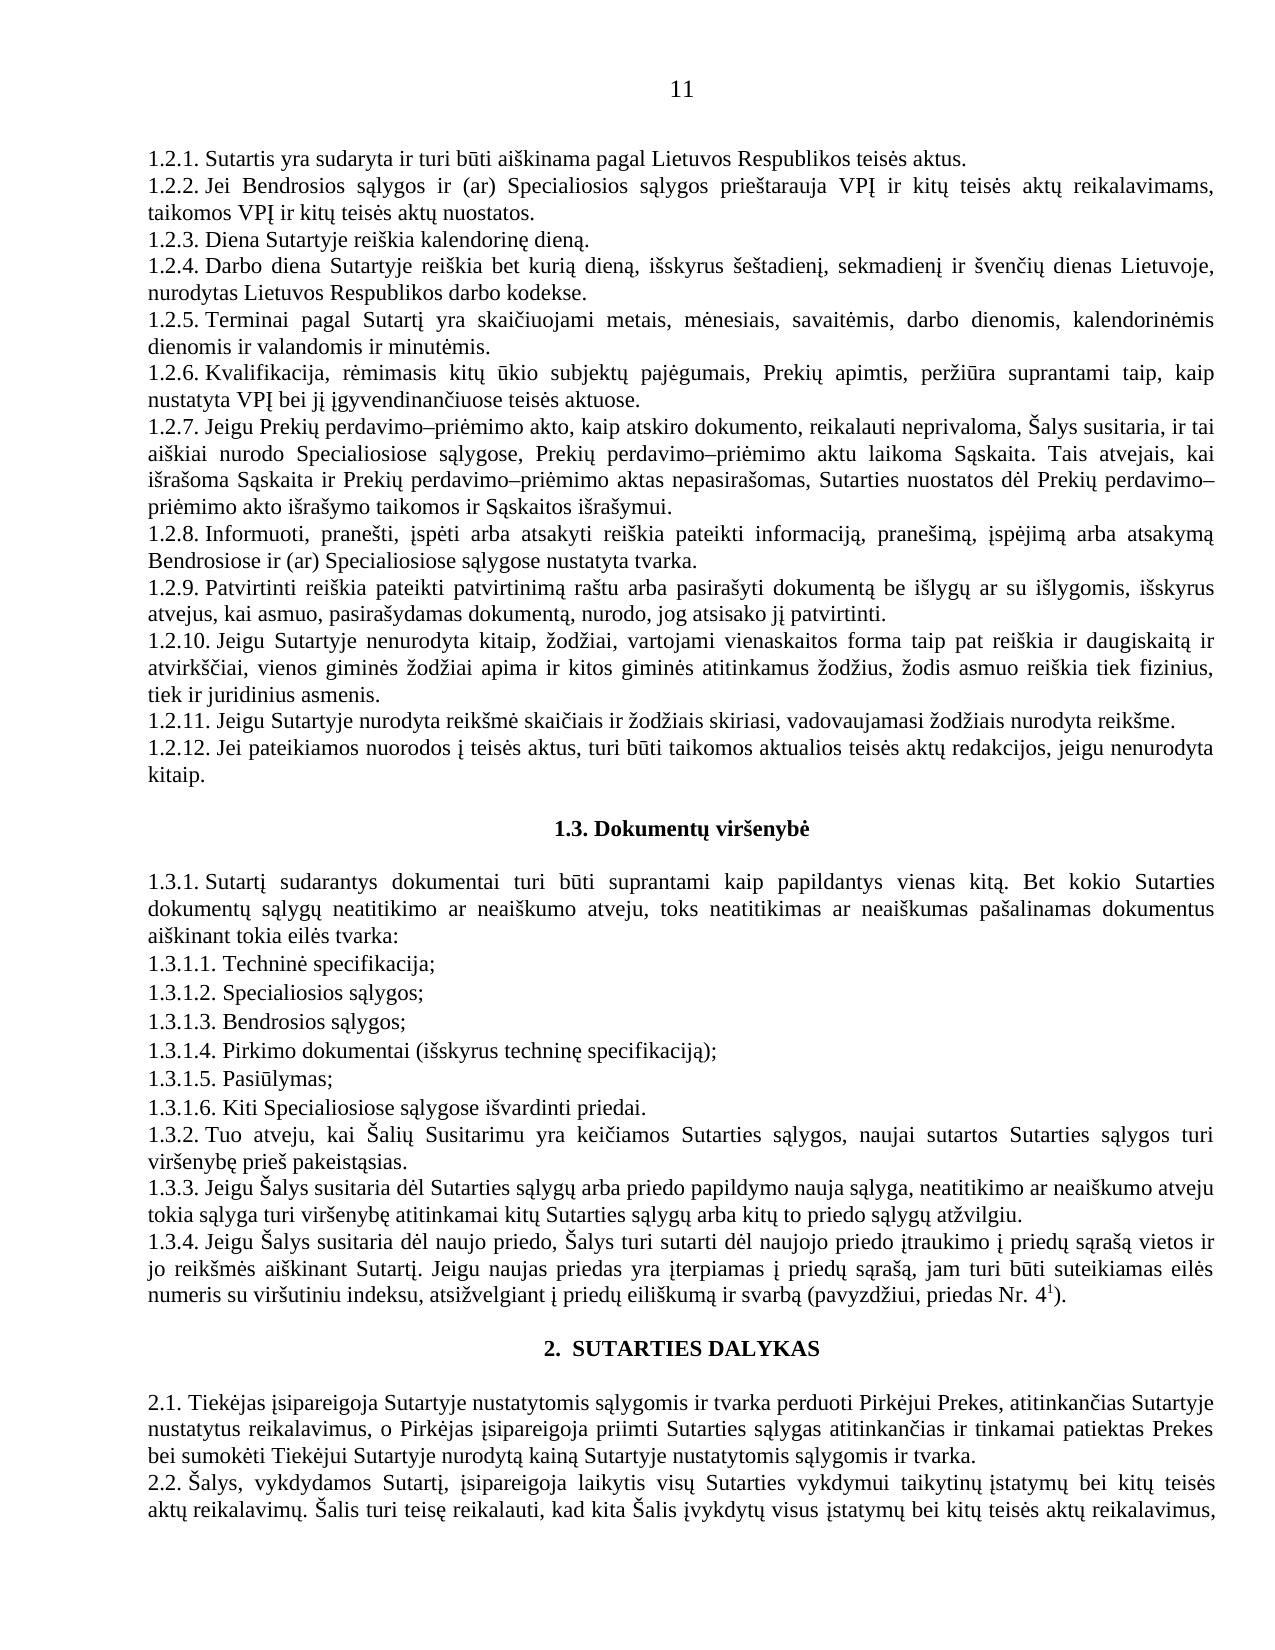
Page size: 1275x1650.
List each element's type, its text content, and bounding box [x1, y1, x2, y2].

text 1.3.1.4. Pirkimo dokumentai (išskyrus techninę specifikaciją); [148, 1034, 1216, 1063]
text 1.2.2. Jei Bendrosios sąlygos ir (ar) Specialiosios sąlygos prieštarauja VPĮ ir kitų teisės aktų reikalavimams, taikomos VPĮ ir kitų teisės aktų nuostatos. [148, 172, 1216, 225]
text 1.2.10. Jeigu Sutartyje nenurodyta kitaip, žodžiai, vartojami vienaskaitos forma taip pat reiškia ir daugiskaitą ir atvirkščiai, vienos giminės žodžiai apima ir kitos giminės atitinkamus žodžius, žodis asmuo reiškia tiek fizinius, tiek ir juridinius asmenis. [148, 680, 1216, 707]
text 1.3.1.3. Bendrosios sąlygos; [148, 1006, 1216, 1034]
text 1.3.2. Tuo atveju, kai Šalių Susitarimu yra keičiamos Sutarties sąlygos, naujai sutartos Sutarties sąlygos turi viršenybę prieš pakeistąsias. [148, 1121, 1216, 1174]
text 1.3.1.6. Kiti Specialiosiose sąlygose išvardinti priedai. [148, 1092, 1216, 1121]
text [148, 1468, 1216, 1522]
text 1.2.11. Jeigu Sutartyje nurodyta reikšmė skaičiais ir žodžiais skiriasi, vadovaujamasi žodžiais nurodyta reikšme. [148, 707, 1216, 734]
text 2. SUTARTIES DALYKAS [148, 1335, 1216, 1361]
text 1.2.4. Darbo diena Sutartyje reiškia bet kurią dieną, išskyrus šeštadienį, sekmadienį ir švenčių dienas Lietuvoje, nurodytas Lietuvos Respublikos darbo kodekse. [148, 252, 1216, 306]
text 1.2.8. Informuoti, pranešti, įspėti arba atsakyti reiškia pateikti informaciją, pranešimą, įspėjimą arba atsakymą Bendrosiose ir (ar) Specialiosiose sąlygose nustatyta tvarka. [148, 520, 1216, 573]
text 1.2.1. Sutartis yra sudaryta ir turi būti aiškinama pagal Lietuvos Respublikos teisės aktus. [148, 145, 1216, 172]
text 1.3.1.5. Pasiūlymas; [148, 1063, 1216, 1092]
text 1.2.12. Jei pateikiamos nuorodos į teisės aktus, turi būti taikomos aktualios teisės aktų redakcijos, jeigu nenurodyta kitaip. [148, 734, 1216, 787]
text 1.3.1. Sutartį sudarantys dokumentai turi būti suprantami kaip papildantys vienas kitą. Bet kokio Sutarties dokumentų sąlygų neatitikimo ar neaiškumo atveju, toks neatitikimas ar neaiškumas pašalinamas dokumentus aiškinant tokia eilės tvarka: [148, 868, 1216, 948]
text 1.2.5. Terminai pagal Sutartį yra skaičiuojami metais, mėnesiais, savaitėmis, darbo dienomis, kalendorinėmis dienomis ir valandomis ir minutėmis. [148, 306, 1216, 359]
text 2.1. Tiekėjas įsipareigoja Sutartyje nustatytomis sąlygomis ir tvarka perduoti Pirkėjui Prekes, atitinkančias Sutartyje nustatytus reikalavimus, o Pirkėjas įsipareigoja priimti Sutarties sąlygas atitinkančias ir tinkamai patiektas Prekes bei sumokėti Tiekėjui Sutartyje nurodytą kainą Sutartyje nustatytomis sąlygomis ir tvarka. [148, 1388, 1216, 1468]
text 1.2.7. Jeigu Prekių perdavimo–priėmimo akto, kaip atskiro dokumento, reikalauti neprivaloma, Šalys susitaria, ir tai aiškiai nurodo Specialiosiose sąlygose, Prekių perdavimo–priėmimo aktu laikoma Sąskaita. Tais atvejais, kai išrašoma Sąskaita ir Prekių perdavimo–priėmimo aktas nepasirašomas, Sutarties nuostatos dėl Prekių perdavimo–priėmimo akto išrašymo taikomos ir Sąskaitos išrašymui. [148, 413, 1216, 520]
text 1.2.9. Patvirtinti reiškia pateikti patvirtinimą raštu arba pasirašyti dokumentą be išlygų ar su išlygomis, išskyrus atvejus, kai asmuo, pasirašydamas dokumentą, nurodo, jog atsisako jį patvirtinti. [148, 573, 1216, 627]
text 1.3.1.1. Techninė specifikacija; [148, 948, 1216, 977]
text 1.3. Dokumentų viršenybė [148, 814, 1216, 841]
text 1.3.4. Jeigu Šalys susitaria dėl naujo priedo, Šalys turi sutarti dėl naujojo priedo įtraukimo į priedų sąrašą vietos ir jo reikšmės aiškinant Sutartį. Jeigu naujas priedas yra įterpiamas į priedų sąrašą, jam turi būti suteikiamas eilės numeris su viršutiniu indeksu, atsižvelgiant į priedų eiliškumą ir svarbą (pavyzdžiui, priedas Nr. 41). [148, 1228, 1216, 1308]
text 1.2.6. Kvalifikacija, rėmimasis kitų ūkio subjektų pajėgumais, Prekių apimtis, peržiūra suprantami taip, kaip nustatyta VPĮ bei jį įgyvendinančiuose teisės aktuose. [148, 359, 1216, 413]
text 1.3.1.2. Specialiosios sąlygos; [148, 977, 1216, 1006]
text 1.2.3. Diena Sutartyje reiškia kalendorinę dieną. [148, 225, 1216, 252]
text 1.2.10. Jeigu Sutartyje nenurodyta kitaip, žodžiai, vartojami vienaskaitos forma taip pat reiškia ir daugiskaitą ir atvirkščiai, vienos giminės žodžiai apima ir kitos giminės atitinkamus žodžius, žodis asmuo reiškia tiek fizinius, tiek ir juridinius asmenis. [148, 627, 1216, 654]
text 1.3.3. Jeigu Šalys susitaria dėl Sutarties sąlygų arba priedo papildymo nauja sąlyga, neatitikimo ar neaiškumo atveju tokia sąlyga turi viršenybę atitinkamai kitų Sutarties sąlygų arba kitų to priedo sąlygų atžvilgiu. [148, 1174, 1216, 1228]
